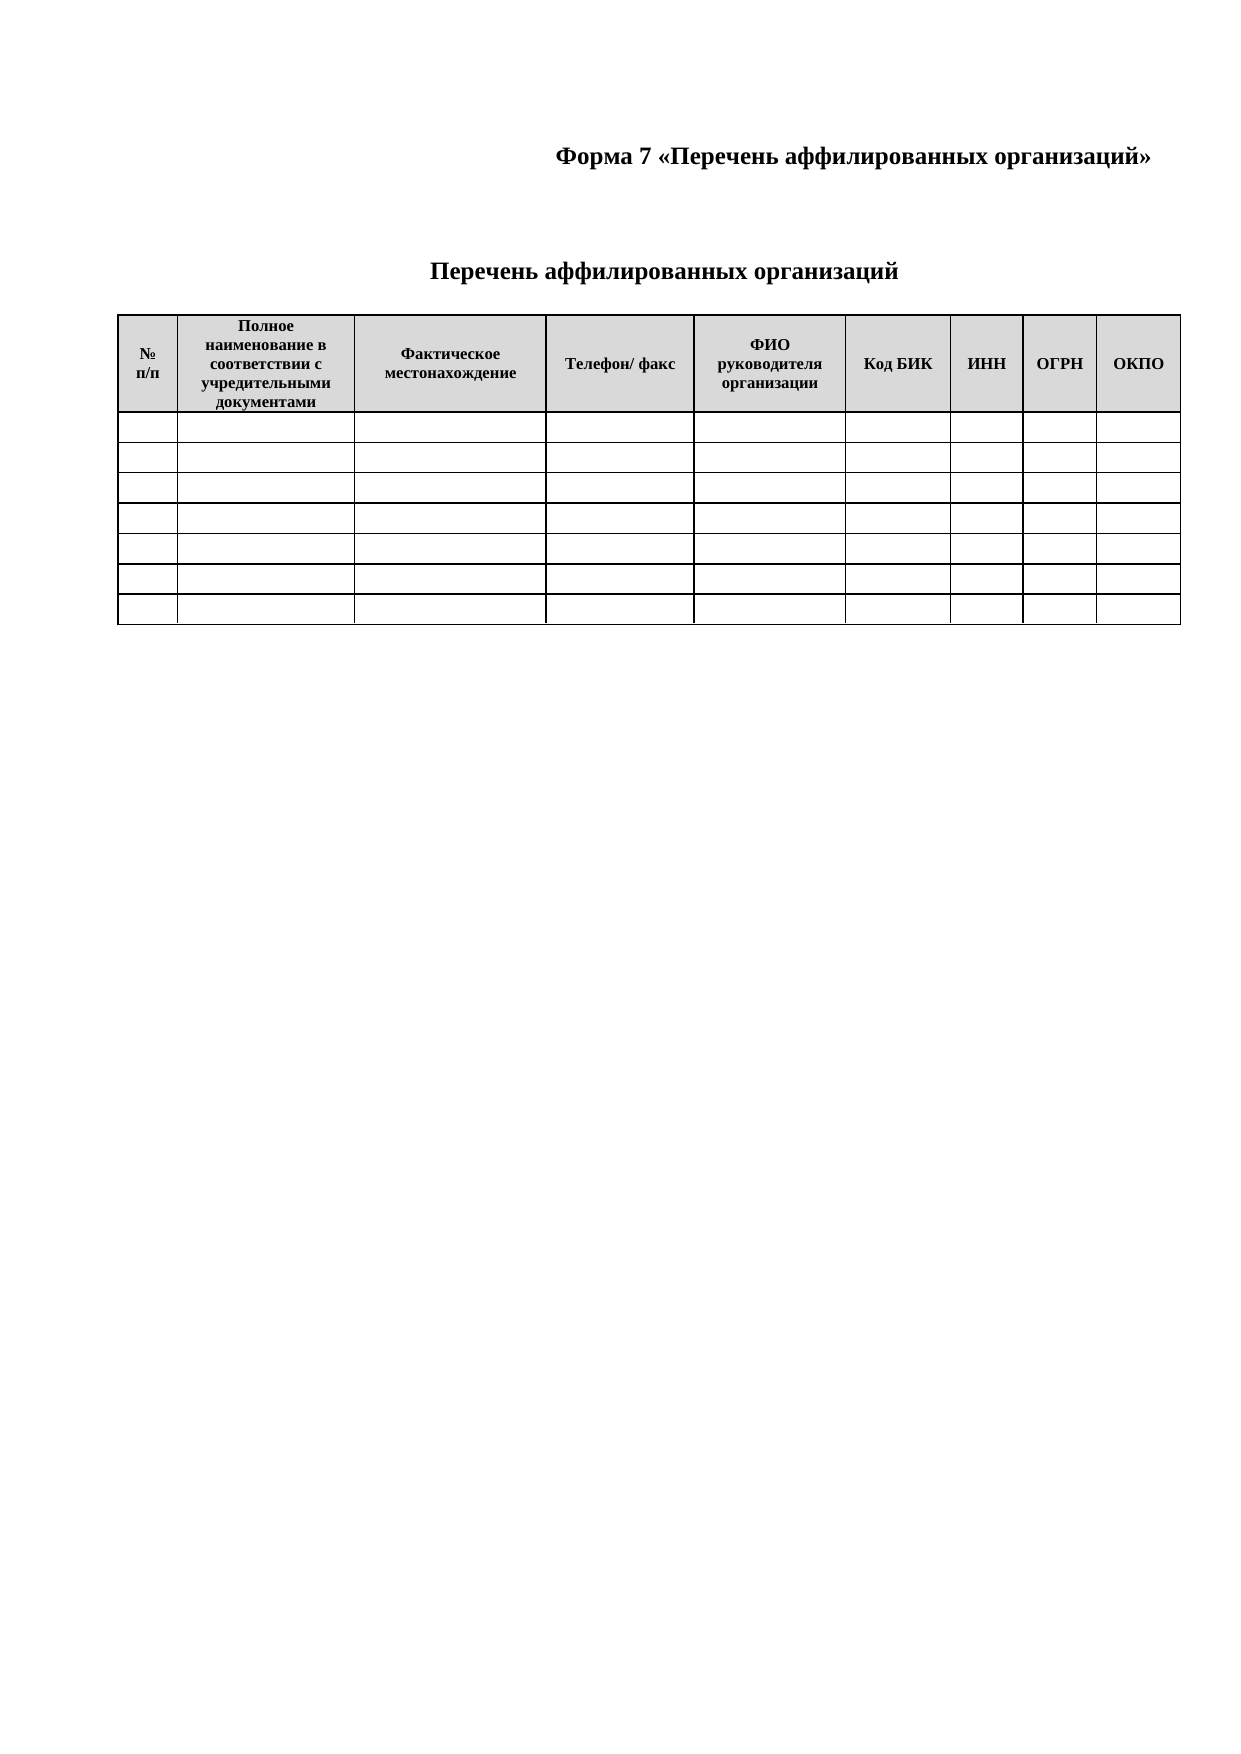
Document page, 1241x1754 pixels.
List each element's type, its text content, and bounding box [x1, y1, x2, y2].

table_cell [695, 534, 845, 563]
table_cell [951, 595, 1022, 623]
table_cell [178, 473, 354, 502]
table_cell [695, 443, 845, 472]
table_cell [695, 565, 845, 593]
table_cell [355, 443, 545, 472]
table_header Полное наименование в соответствии с учредительными документами [178, 316, 354, 411]
table_header Телефон/ факс [547, 316, 693, 411]
table_cell [547, 443, 693, 472]
table_cell [355, 534, 545, 563]
table_header ФИО руководителя организации [695, 316, 845, 411]
table_cell [1024, 595, 1096, 623]
table_cell [1097, 534, 1180, 563]
table_cell [1097, 595, 1180, 623]
table_cell [695, 504, 845, 532]
table_cell [695, 473, 845, 502]
table_cell [547, 504, 693, 532]
table_cell [178, 413, 354, 442]
table_cell [355, 504, 545, 532]
table_cell [1024, 565, 1096, 593]
table_cell [1097, 565, 1180, 593]
table_cell [1097, 473, 1180, 502]
table_cell [119, 565, 177, 593]
table_cell [547, 595, 693, 623]
table_cell [119, 413, 177, 442]
table_cell [178, 565, 354, 593]
table_cell [1024, 504, 1096, 532]
table_cell [119, 473, 177, 502]
table_cell [119, 443, 177, 472]
text Перечень аффилированных организаций [177, 256, 1152, 285]
table_cell [355, 595, 545, 623]
table_cell [951, 443, 1022, 472]
table_cell [951, 504, 1022, 532]
table_cell [355, 473, 545, 502]
table_cell [547, 473, 693, 502]
table_cell [951, 473, 1022, 502]
table_cell [119, 595, 177, 623]
table_cell [846, 413, 950, 442]
table_cell [1024, 534, 1096, 563]
table_cell [695, 413, 845, 442]
table_cell [846, 504, 950, 532]
table_cell [951, 413, 1022, 442]
table_cell [1097, 504, 1180, 532]
table_cell [951, 565, 1022, 593]
table_header ОКПО [1097, 316, 1180, 411]
table_header № п/п [119, 316, 177, 411]
table_header ИНН [951, 316, 1022, 411]
table_cell [178, 595, 354, 623]
table_header Код БИК [846, 316, 950, 411]
table_cell [846, 595, 950, 623]
table_cell [846, 534, 950, 563]
table_header Фактическое местонахождение [355, 316, 545, 411]
table_cell [695, 595, 845, 623]
text Форма 7 «Перечень аффилированных организаций» [177, 141, 1152, 170]
table_cell [1024, 473, 1096, 502]
table_header ОГРН [1024, 316, 1096, 411]
table_cell [1097, 443, 1180, 472]
table_cell [1097, 413, 1180, 442]
table_cell [178, 443, 354, 472]
table_cell [355, 413, 545, 442]
table_cell [547, 534, 693, 563]
table_cell [951, 534, 1022, 563]
table_cell [119, 504, 177, 532]
table_cell [178, 534, 354, 563]
table_cell [1024, 443, 1096, 472]
table_cell [547, 565, 693, 593]
table_cell [846, 473, 950, 502]
table_cell [846, 443, 950, 472]
table_cell [846, 565, 950, 593]
table_cell [119, 534, 177, 563]
table_cell [355, 565, 545, 593]
table_cell [178, 504, 354, 532]
table_cell [547, 413, 693, 442]
table_cell [1024, 413, 1096, 442]
